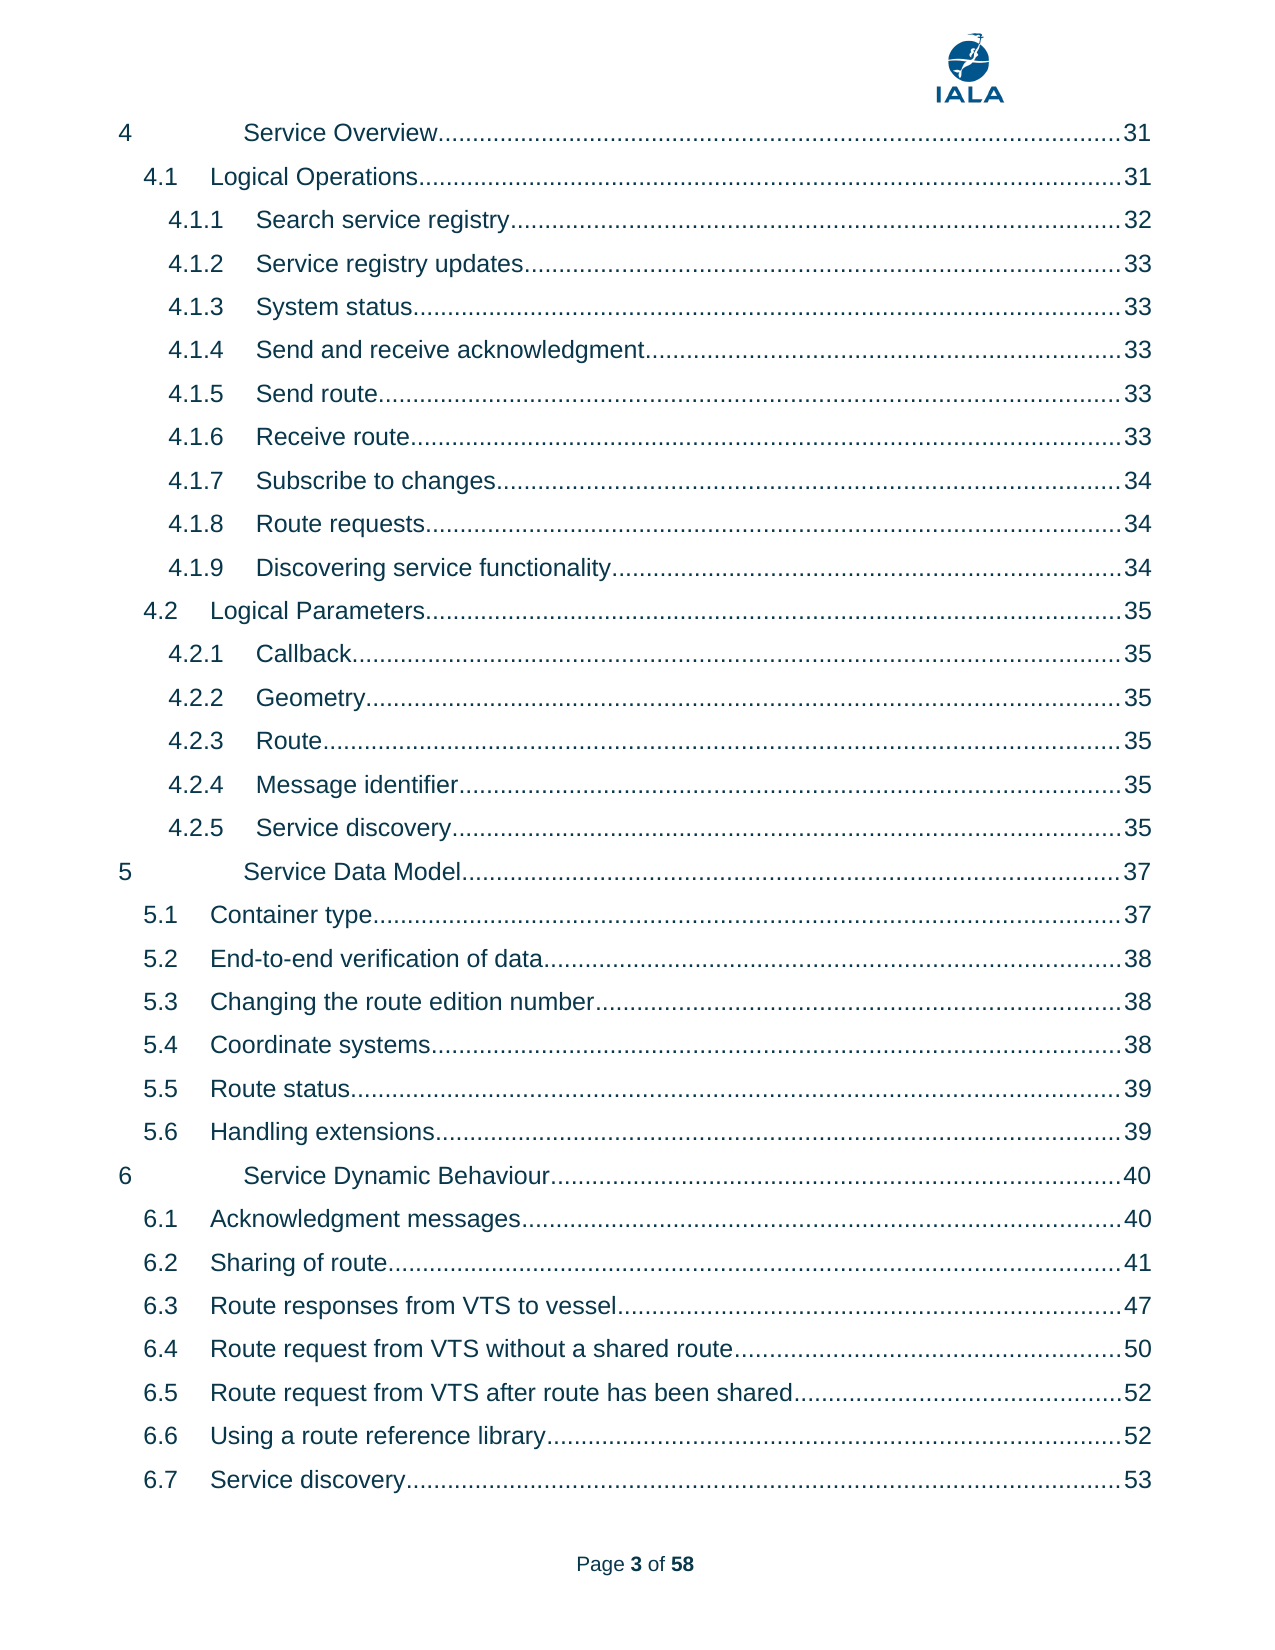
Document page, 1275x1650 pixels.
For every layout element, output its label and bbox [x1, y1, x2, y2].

picture [921, 25, 1016, 118]
